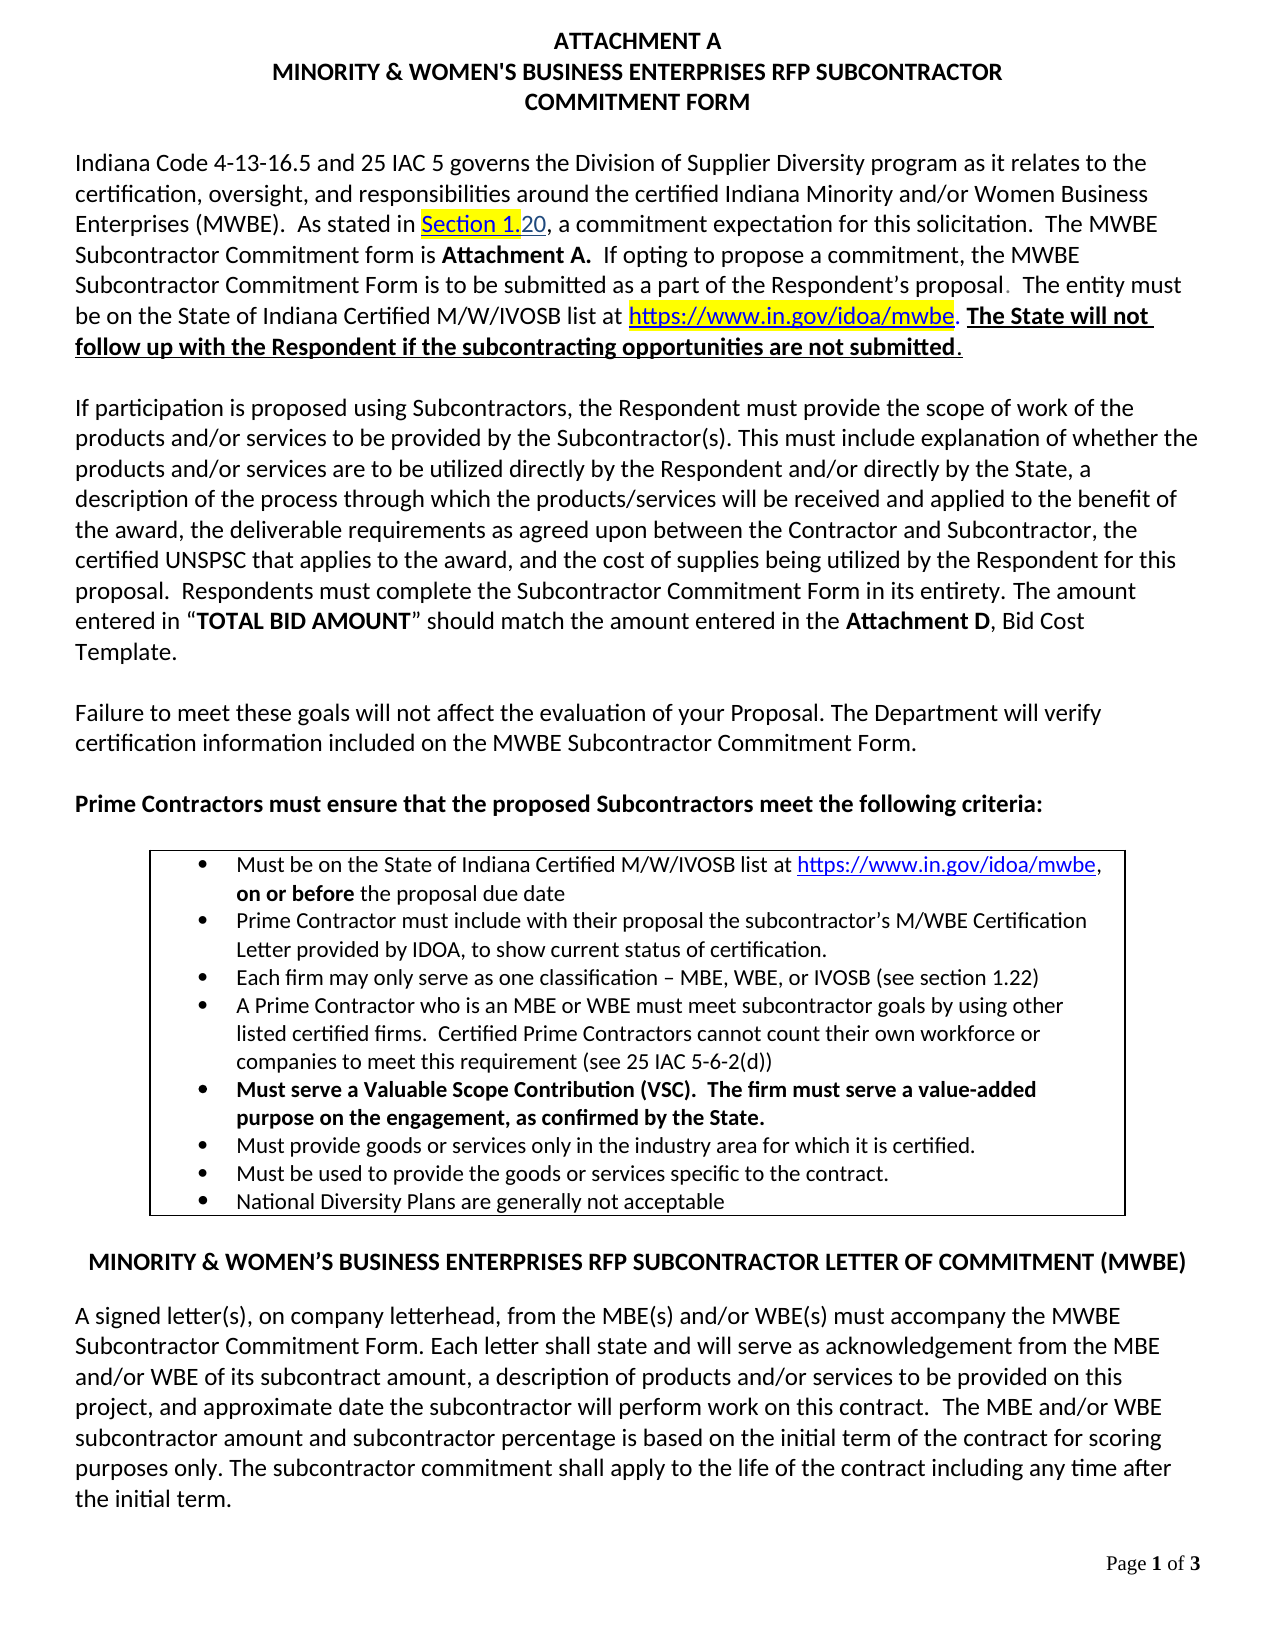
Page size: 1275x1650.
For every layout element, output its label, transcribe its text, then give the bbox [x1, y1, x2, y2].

text Minority & Women’s Business Enterprises RFP Subcontractor Letter of Commitment (MWBE) [75, 1246, 1200, 1277]
text Prime Contractors must ensure that the proposed Subcontractors meet the following criteria: [75, 788, 1200, 819]
text Failure to meet these goals will not affect the evaluation of your Proposal. The Department will verify certification information included on the MWBE Subcontractor Commitment Form. [75, 697, 1200, 758]
text ATTACHMENT A [75, 26, 1200, 56]
text A signed letter(s), on company letterhead, from the MBE(s) and/or WBE(s) must accompany the MWBE Subcontractor Commitment Form. Each letter shall state and will serve as acknowledgement from the MBE and/or WBE of its subcontract amount, a description of products and/or services to be provided on this project, and approximate date the subcontractor will perform work on this contract. The MBE and/or WBE subcontractor amount and subcontractor percentage is based on the initial term of the contract for scoring purposes only. The subcontractor commitment shall apply to the life of the contract including any time after the initial term. [75, 1300, 1200, 1513]
text If participation is proposed using Subcontractors, the Respondent must provide the scope of work of the products and/or services to be provided by the Subcontractor(s). This must include explanation of whether the products and/or services are to be utilized directly by the Respondent and/or directly by the State, a description of the process through which the products/services will be received and applied to the benefit of the award, the deliverable requirements as agreed upon between the Contractor and Subcontractor, the certified UNSPSC that applies to the award, and the cost of supplies being utilized by the Respondent for this proposal. Respondents must complete the Subcontractor Commitment Form in its entirety. The amount entered in “TOTAL BID AMOUNT” should match the amount entered in the Attachment D, Bid Cost Template. [75, 392, 1200, 666]
text Indiana Code 4-13-16.5 and 25 IAC 5 governs the Division of Supplier Diversity program as it relates to the certification, oversight, and responsibilities around the certified Indiana Minority and/or Women Business Enterprises (MWBE). As stated in Section 1.20, a commitment expectation for this solicitation. The MWBE Subcontractor Commitment form is Attachment A. If opting to propose a commitment, the MWBE Subcontractor Commitment Form is to be submitted as a part of the Respondent’s proposal. The entity must be on the State of Indiana Certified M/W/IVOSB list at https://www.in.gov/idoa/mwbe. The State will not follow up with the Respondent if the subcontracting opportunities are not submitted. [75, 148, 1200, 361]
text MINORITY & WOMEN'S BUSINESS ENTERPRISES RFP SUBCONTRACTOR [75, 56, 1200, 87]
text COMMITMENT FORM [75, 87, 1200, 117]
table_header Must be on the State of Indiana Certified M/W/IVOSB list at https://www.in.gov/idoa/mwbe, on or before the proposal due date Prime Contractor must include with their proposal the subcontractor’s M/WBE Certification Letter provided by IDOA, to show current status of certification. Each firm may only serve as one classification – MBE, WBE, or IVOSB (see section 1.22) A Prime Contractor who is an MBE or WBE must meet subcontractor goals by using other listed certified firms. Certified Prime Contractors cannot count their own workforce or companies to meet this requirement (see 25 IAC 5-6-2(d)) Must serve a Valuable Scope Contribution (VSC). The firm must serve a value-added purpose on the engagement, as confirmed by the State. Must provide goods or services only in the industry area for which it is certified. Must be used to provide the goods or services specific to the contract. National Diversity Plans are generally not acceptable [151, 851, 1124, 1215]
